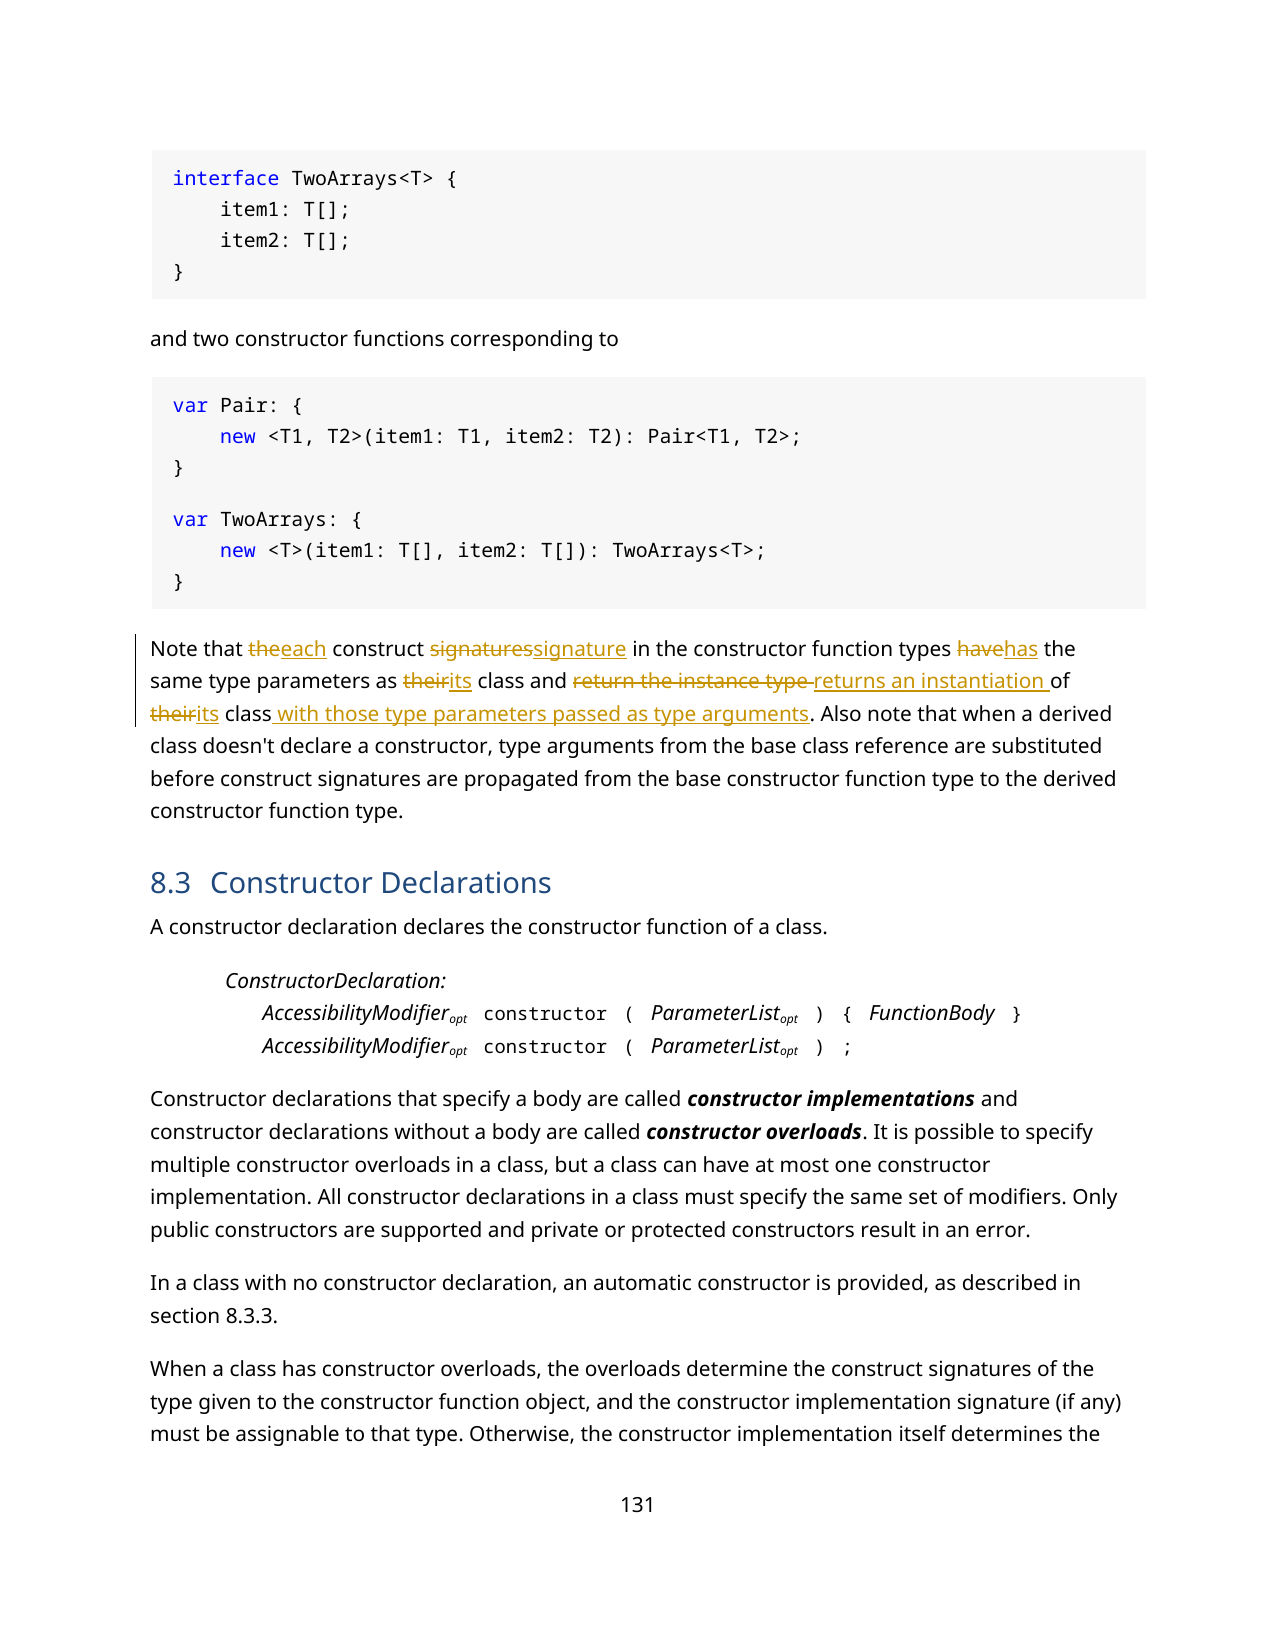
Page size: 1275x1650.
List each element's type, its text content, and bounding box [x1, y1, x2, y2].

text A constructor declaration declares the constructor function of a class. [150, 912, 1125, 941]
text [150, 1354, 1125, 1448]
subtitle Constructor Declarations [150, 863, 1125, 902]
text Note that construct in the constructor function types the same type parameters as class and of class. Also note that when a derived class doesn't declare a constructor, type arguments from the base class reference are substituted before construct signatures are propagated from the base constructor function type to the derived constructor function type. [150, 634, 1125, 825]
text In a class with no constructor declaration, an automatic constructor is provided, as described in section 8.3.3. [150, 1268, 1125, 1329]
text ConstructorDeclaration: AccessibilityModifieropt constructor ( ParameterListopt ) { FunctionBody } AccessibilityModifieropt constructor ( ParameterListopt ) ; [225, 966, 1125, 1059]
text and two constructor functions corresponding to [150, 324, 1125, 352]
text interface TwoArrays<T> { item1: T[]; item2: T[]; } [164, 163, 1133, 286]
text var Pair: { new <T1, T2>(item1: T1, item2: T2): Pair<T1, T2>; } [164, 390, 1133, 481]
text var TwoArrays: { new <T>(item1: T[], item2: T[]): TwoArrays<T>; } [164, 491, 1133, 596]
text Constructor declarations that specify a body are called constructor implementations and constructor declarations without a body are called constructor overloads. It is possible to specify multiple constructor overloads in a class, but a class can have at most one constructor implementation. All constructor declarations in a class must specify the same set of modifiers. Only public constructors are supported and private or protected constructors result in an error. [150, 1084, 1125, 1243]
